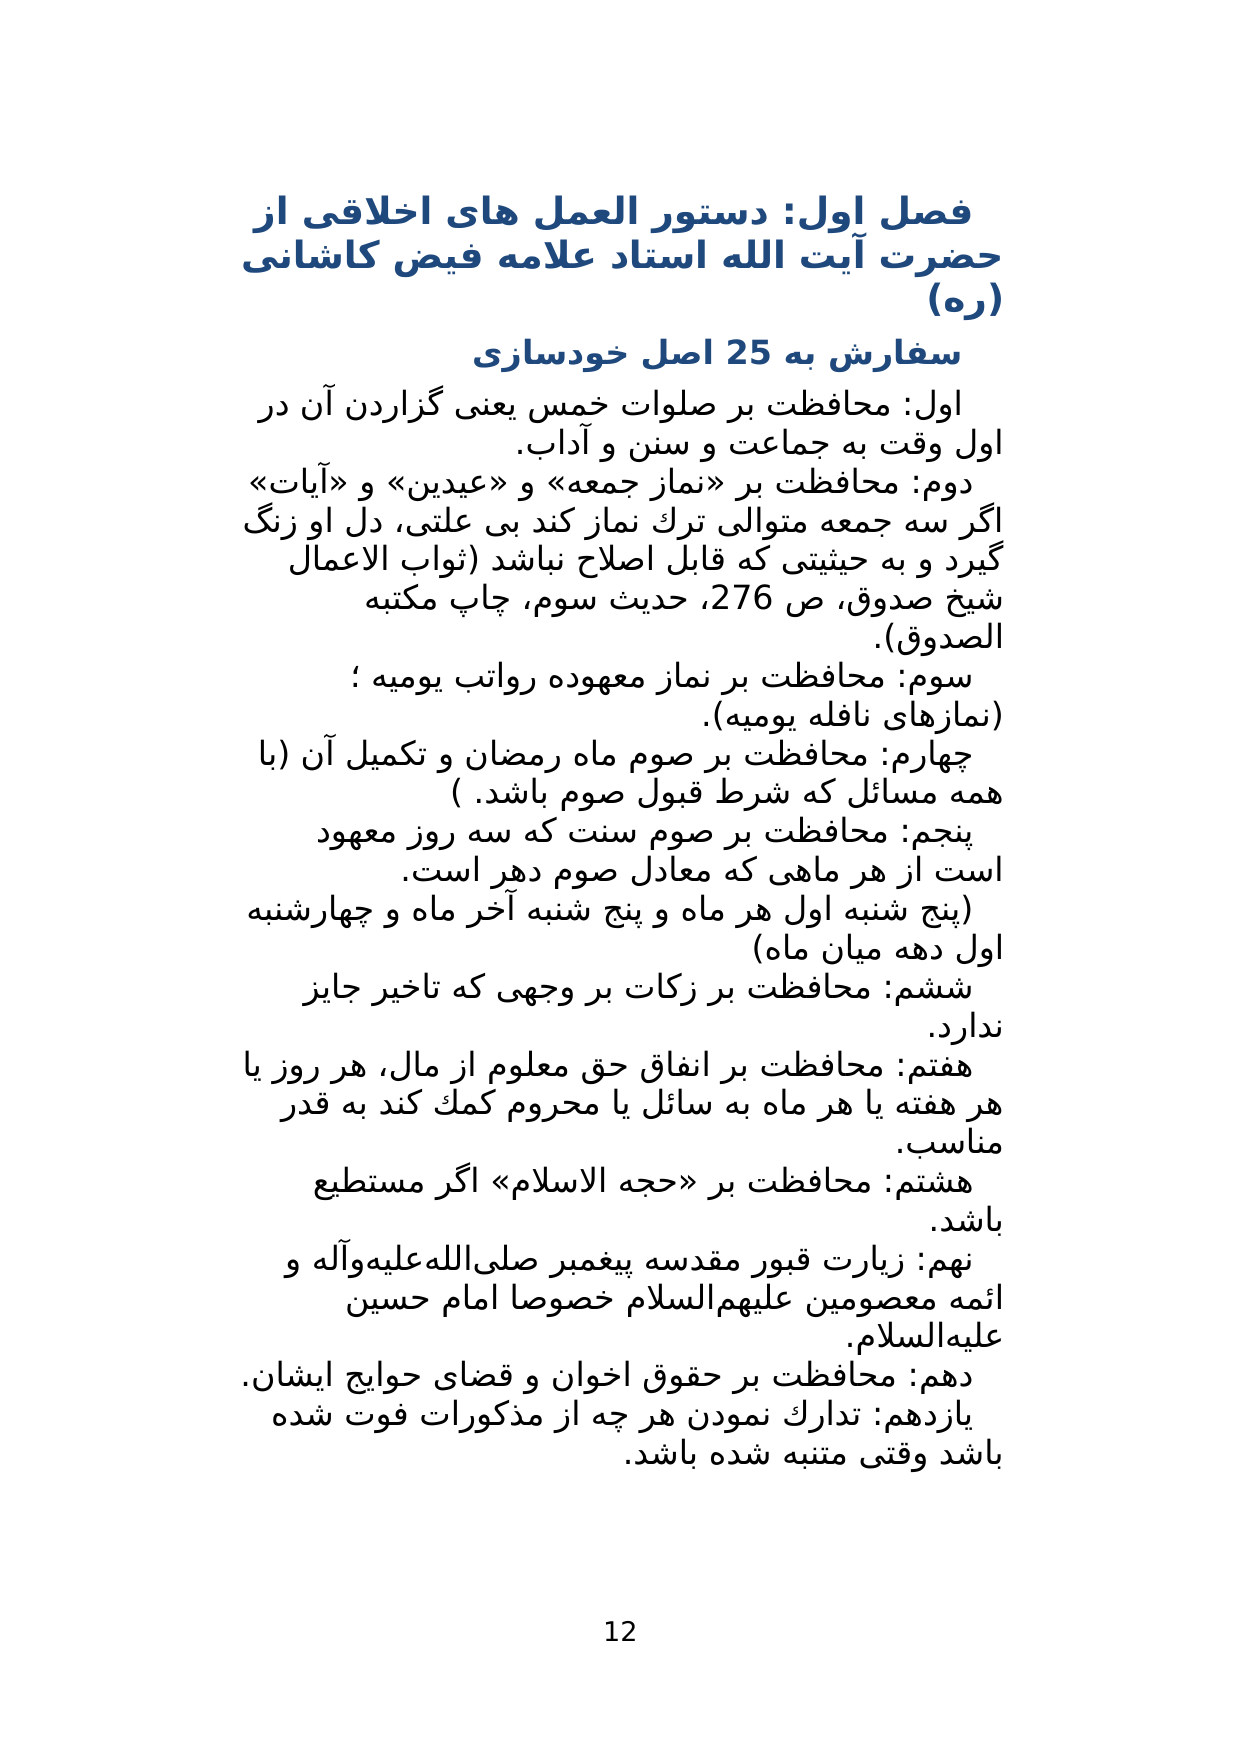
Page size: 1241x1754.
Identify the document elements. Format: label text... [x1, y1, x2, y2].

text پنجم: محافظت بر صوم سنت كه سه روز معهود است از هر ماهى كه معادل صوم دهر است. [236, 812, 1004, 889]
text اول: محافظت بر صلوات خمس يعنى گزاردن آن در اول وقت به جماعت و سنن و آداب. [236, 384, 1004, 462]
subtitle فصل اول: دستور العمل هاى اخلاقى از حضرت آيت الله استاد علامه فيض كاشانى (ره) [236, 190, 1004, 321]
text ششم: محافظت بر زكات بر وجهى كه تاخير جايز ندارد. [236, 967, 1004, 1045]
text نهم: زيارت قبور مقدسه پيغمبر صلى‌الله‌عليه‌وآله‌ و ائمه معصومين عليهم‌السلام خصوصا امام حسين عليه‌السلام. [236, 1239, 1004, 1356]
text هفتم: محافظت بر انفاق حق معلوم از مال، هر روز يا هر هفته يا هر ماه به سائل يا محروم كمك كند به قدر مناسب. [236, 1045, 1004, 1162]
subtitle سفارش به 25 اصل خودسازى [236, 333, 1004, 372]
text هشتم: محافظت بر «حجه الاسلام» اگر مستطيع باشد. [236, 1162, 1004, 1239]
text سوم: محافظت بر نماز معهوده رواتب يوميه ؛ (نمازهاى نافله يوميه). [236, 656, 1004, 734]
text دهم: محافظت بر حقوق اخوان و قضاى حوايج ايشان. [236, 1356, 1004, 1395]
text چهارم: محافظت بر صوم ماه رمضان و تكميل آن (با همه مسائل كه شرط قبول صوم باشد. ) [236, 734, 1004, 812]
text يازدهم: تدارك نمودن هر چه از مذكورات فوت شده باشد وقتى متنبه شده باشد. [236, 1395, 1004, 1472]
text دوم: محافظت بر «نماز جمعه» و «عيدين» و «آيات» اگر سه جمعه متوالى ترك نماز كند بى علتى، دل او زنگ گيرد و به حيثيتى كه قابل اصلاح نباشد (ثواب الاعمال شيخ صدوق، ص 276، حديث سوم، چاپ مكتبه الصدوق). [236, 462, 1004, 656]
text (پنج شنبه اول هر ماه و پنج شنبه آخر ماه و چهارشنبه اول دهه ميان ماه) [236, 889, 1004, 967]
